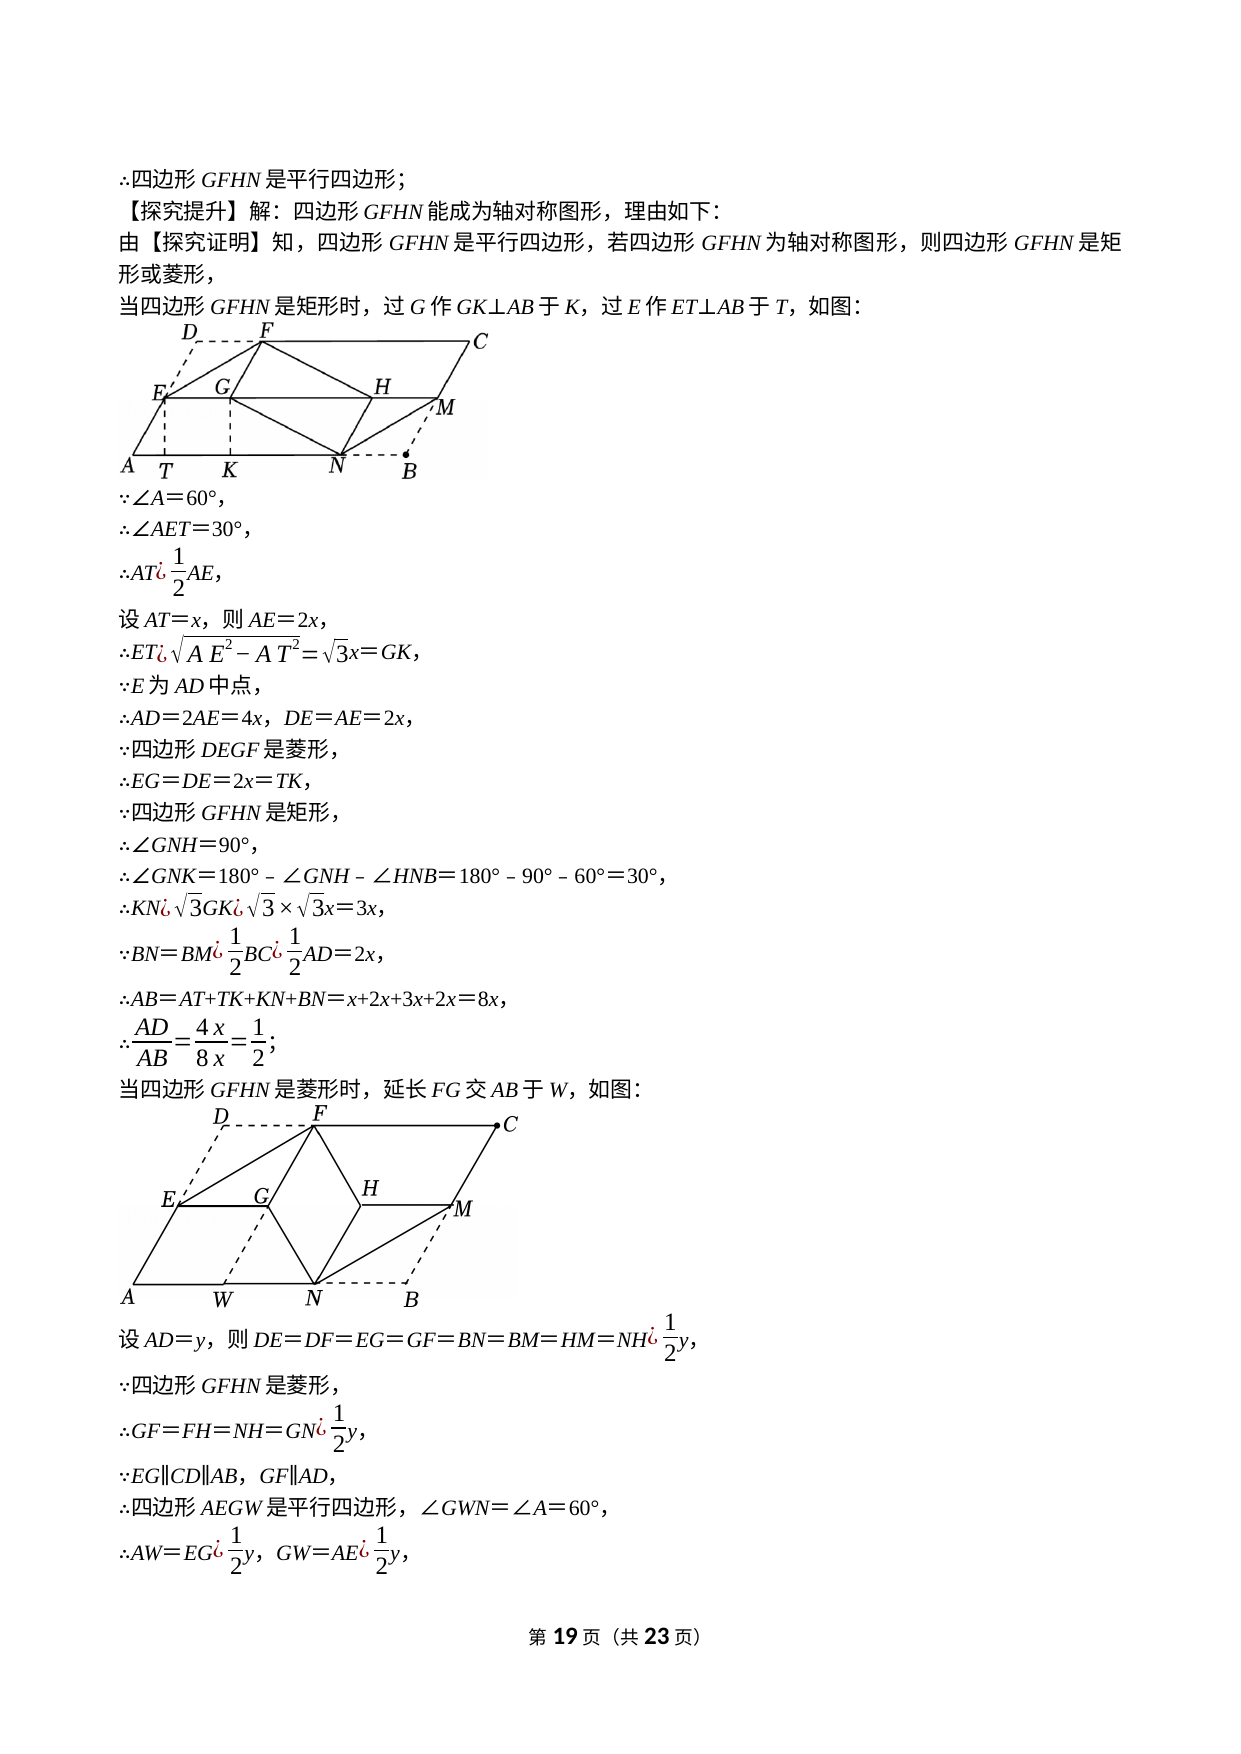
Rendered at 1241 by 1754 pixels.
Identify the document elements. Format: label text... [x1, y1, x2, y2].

text ∴∠GNH＝90°， [118, 827, 1122, 858]
text 【探究提升】解：四边形GFHN能成为轴对称图形，理由如下： [118, 194, 1122, 225]
text ∵∠A＝60°， [118, 480, 1122, 511]
picture [118, 1103, 519, 1309]
text ∴KNGKx＝3x， [118, 890, 1122, 922]
text ∵EG∥CD∥AB，GF∥AD， [118, 1458, 1122, 1490]
text 当四边形GFHN是矩形时，过G作GK⊥AB于K，过E作ET⊥AB于T，如图： [118, 289, 1122, 320]
text ∴EG＝DE＝2x＝TK， [118, 763, 1122, 795]
text ∵四边形DEGF是菱形， [118, 732, 1122, 763]
text ∴GF＝FH＝NH＝GNy， [118, 1399, 1122, 1458]
text 设AT＝x，则AE＝2x， [118, 602, 1122, 634]
text ∴AB＝AT+TK+KN+BN＝x+2x+3x+2x＝8x， [118, 981, 1122, 1013]
text ∴ATAE， [118, 543, 1122, 602]
text ∴AD＝2AE＝4x，DE＝AE＝2x， [118, 700, 1122, 732]
text ∵四边形GFHN是菱形， [118, 1368, 1122, 1399]
text ∴∠GNK＝180°﹣∠GNH﹣∠HNB＝180°﹣90°﹣60°＝30°， [118, 858, 1122, 890]
text 由【探究证明】知，四边形GFHN是平行四边形，若四边形GFHN为轴对称图形，则四边形GFHN是矩形或菱形， [118, 225, 1122, 289]
text ∴ETx＝GK， [118, 634, 1122, 668]
picture [118, 320, 489, 480]
text 当四边形GFHN是菱形时，延长FG交AB于W，如图： [118, 1072, 1122, 1104]
text ∵BN＝BMBCAD＝2x， [118, 922, 1122, 981]
text ∴∠AET＝30°， [118, 511, 1122, 543]
text ∴四边形AEGW是平行四边形，∠GWN＝∠A＝60°， [118, 1490, 1122, 1522]
text ∴； [118, 1013, 1122, 1072]
text ∵E为AD中点， [118, 668, 1122, 700]
text ∴四边形GFHN是平行四边形； [118, 162, 1122, 194]
text ∵四边形GFHN是矩形， [118, 795, 1122, 827]
text ∴AW＝EGy，GW＝AEy， [118, 1522, 1122, 1581]
text 设AD＝y，则DE＝DF＝EG＝GF＝BN＝BM＝HM＝NHy， [118, 1309, 1122, 1368]
